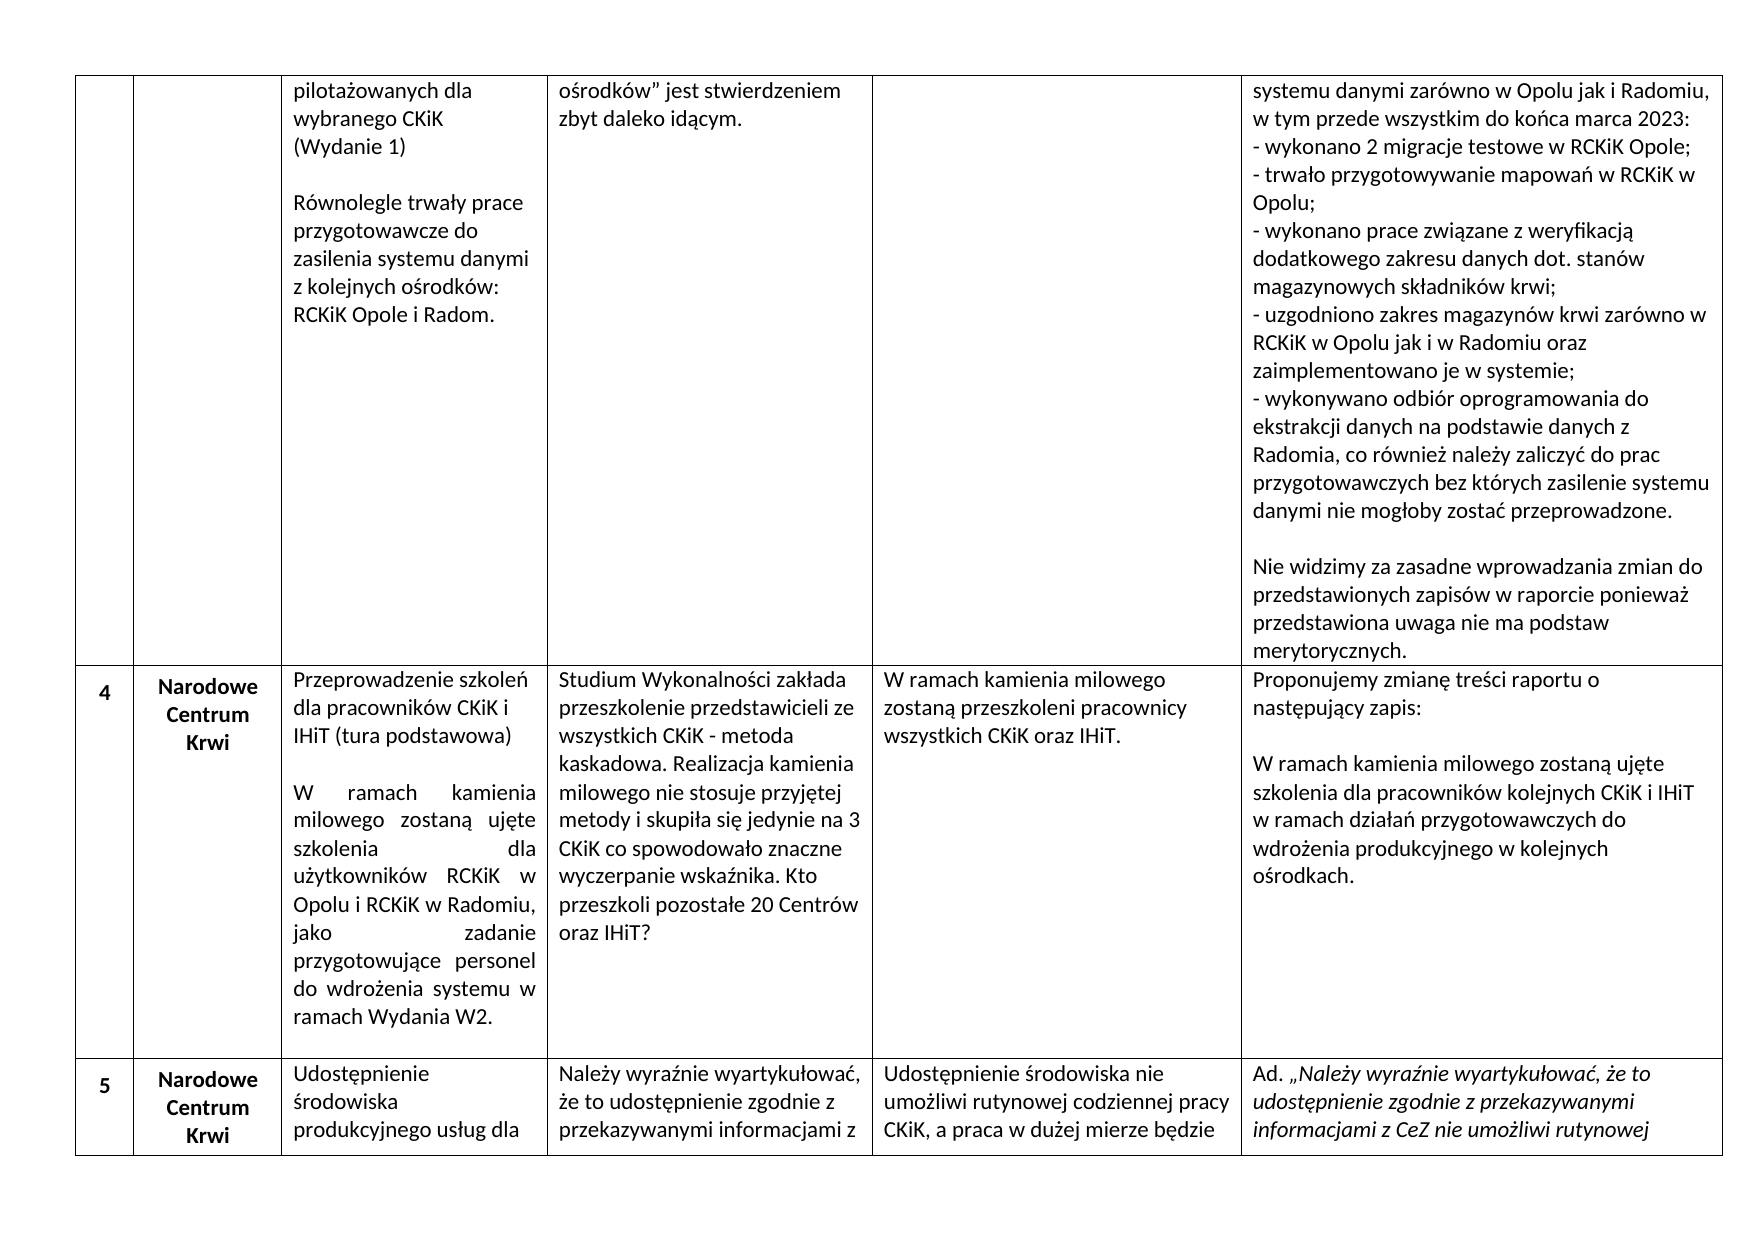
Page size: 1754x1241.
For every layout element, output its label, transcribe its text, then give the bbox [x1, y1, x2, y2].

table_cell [548, 76, 872, 664]
table_cell 5 [76, 1059, 133, 1155]
table_cell W ramach kamienia milowego zostaną przeszkoleni pracownicy wszystkich CKiK oraz IHiT. [873, 666, 1241, 1058]
table_cell 4 [76, 666, 133, 1058]
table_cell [873, 1059, 1241, 1155]
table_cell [873, 76, 1241, 664]
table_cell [282, 76, 547, 664]
table_cell Narodowe Centrum Krwi [134, 666, 281, 1058]
table_cell 3 [76, 76, 133, 664]
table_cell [134, 1059, 281, 1155]
table_cell Przeprowadzenie szkoleń dla pracowników CKiK i IHiT (tura podstawowa) W ramach kamienia milowego zostaną ujęte szkolenia dla użytkowników RCKiK w Opolu i RCKiK w Radomiu, jako zadanie przygotowujące personel do wdrożenia systemu w ramach Wydania W2. [282, 666, 547, 1058]
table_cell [1242, 76, 1722, 664]
table_cell Proponujemy zmianę treści raportu o następujący zapis: W ramach kamienia milowego zostaną ujęte szkolenia dla pracowników kolejnych CKiK i IHiT w ramach działań przygotowawczych do wdrożenia produkcyjnego w kolejnych ośrodkach. [1242, 666, 1722, 1058]
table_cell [1242, 1059, 1722, 1155]
table_cell Studium Wykonalności zakłada przeszkolenie przedstawicieli ze wszystkich CKiK - metoda kaskadowa. Realizacja kamienia milowego nie stosuje przyjętej metody i skupiła się jedynie na 3 CKiK co spowodowało znaczne wyczerpanie wskaźnika. Kto przeszkoli pozostałe 20 Centrów oraz IHiT? [548, 666, 872, 1058]
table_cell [548, 1059, 872, 1155]
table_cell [134, 76, 281, 664]
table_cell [282, 1059, 547, 1155]
